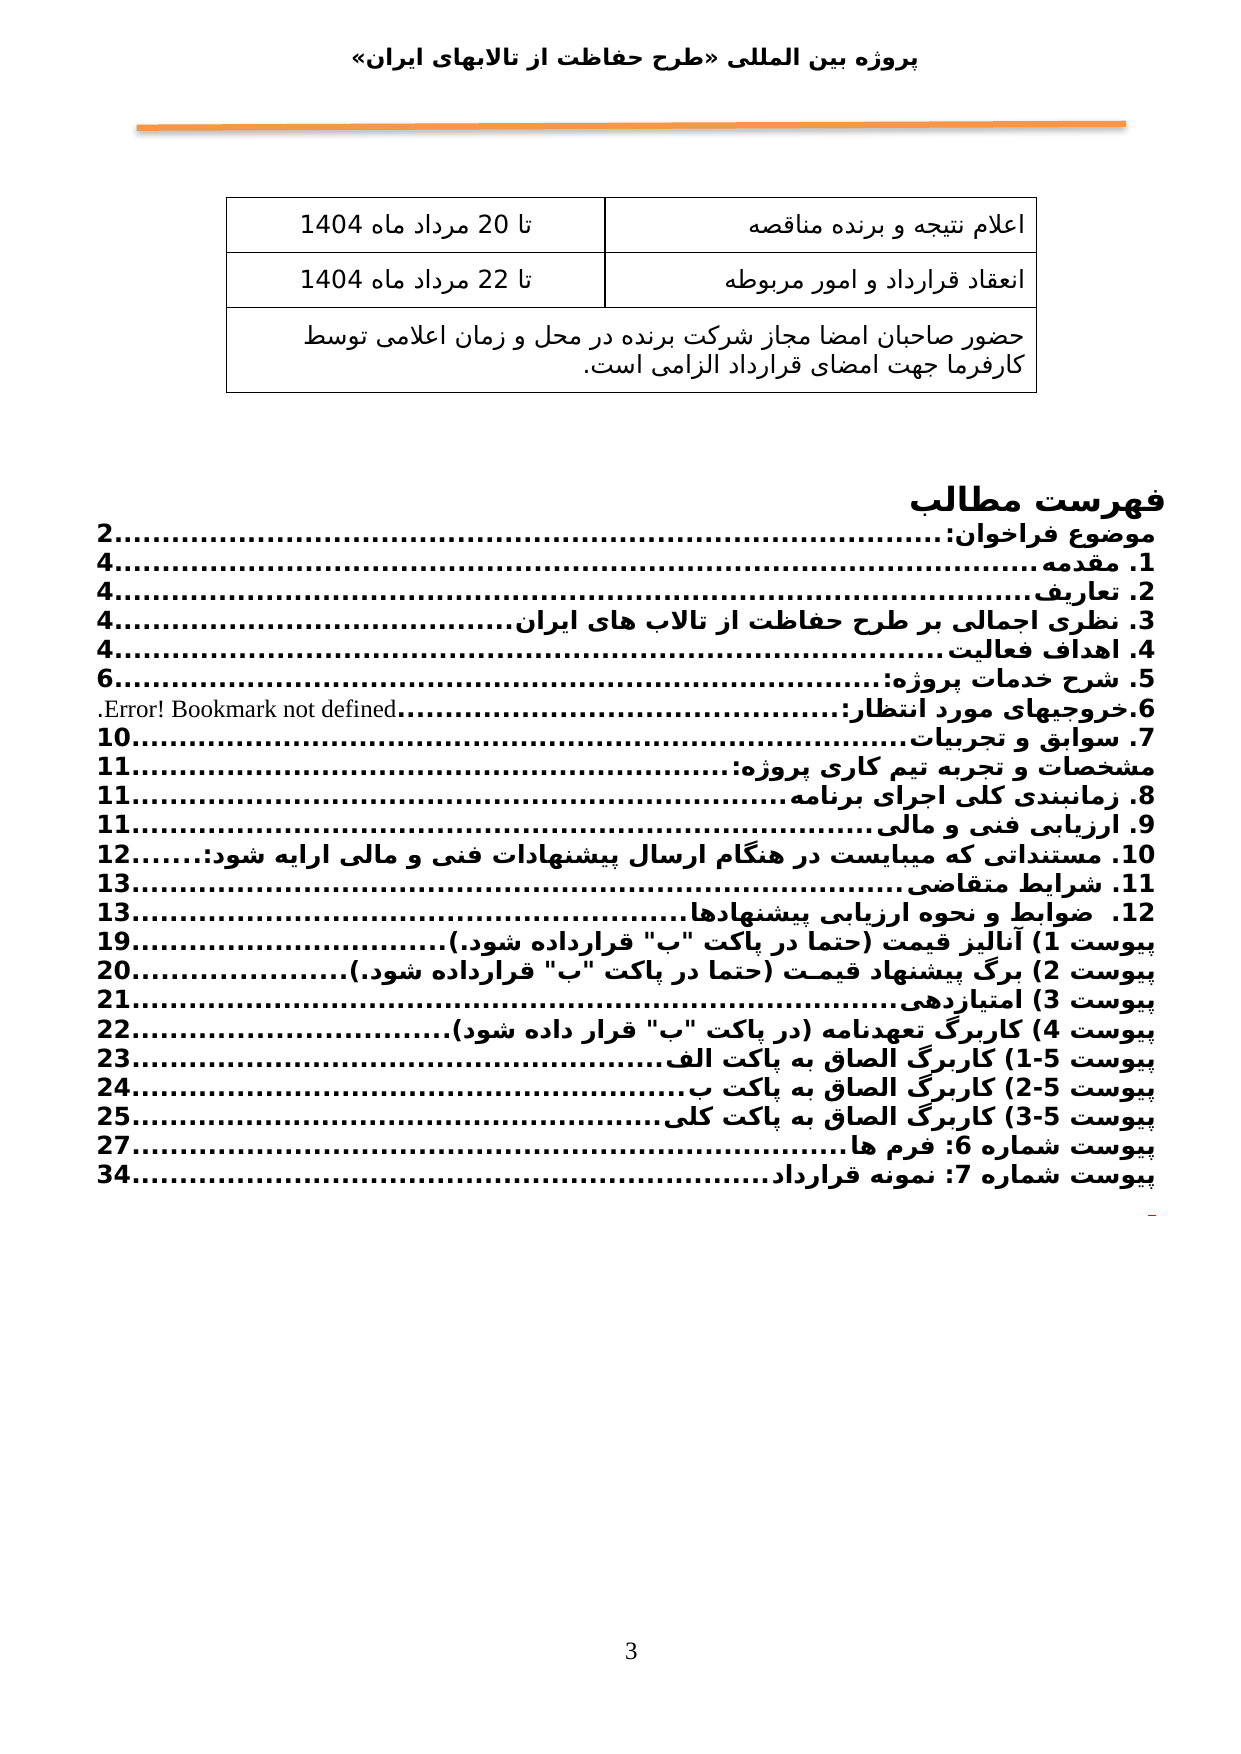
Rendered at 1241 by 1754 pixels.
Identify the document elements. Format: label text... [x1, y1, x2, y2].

table_cell تا 22 مرداد ماه 1404 [227, 253, 604, 307]
table_cell حضور صاحبان امضا مجاز شرکت برنده در محل و زمان اعلامی توسط کارفرما جهت امضای قرارداد الزامی است. [227, 308, 1036, 392]
table_cell اعلام نتیجه و برنده مناقصه [606, 198, 1036, 252]
table_cell تا 20 مرداد ماه 1404 [227, 198, 604, 252]
table_cell انعقاد قرارداد و امور مربوطه [606, 253, 1036, 307]
